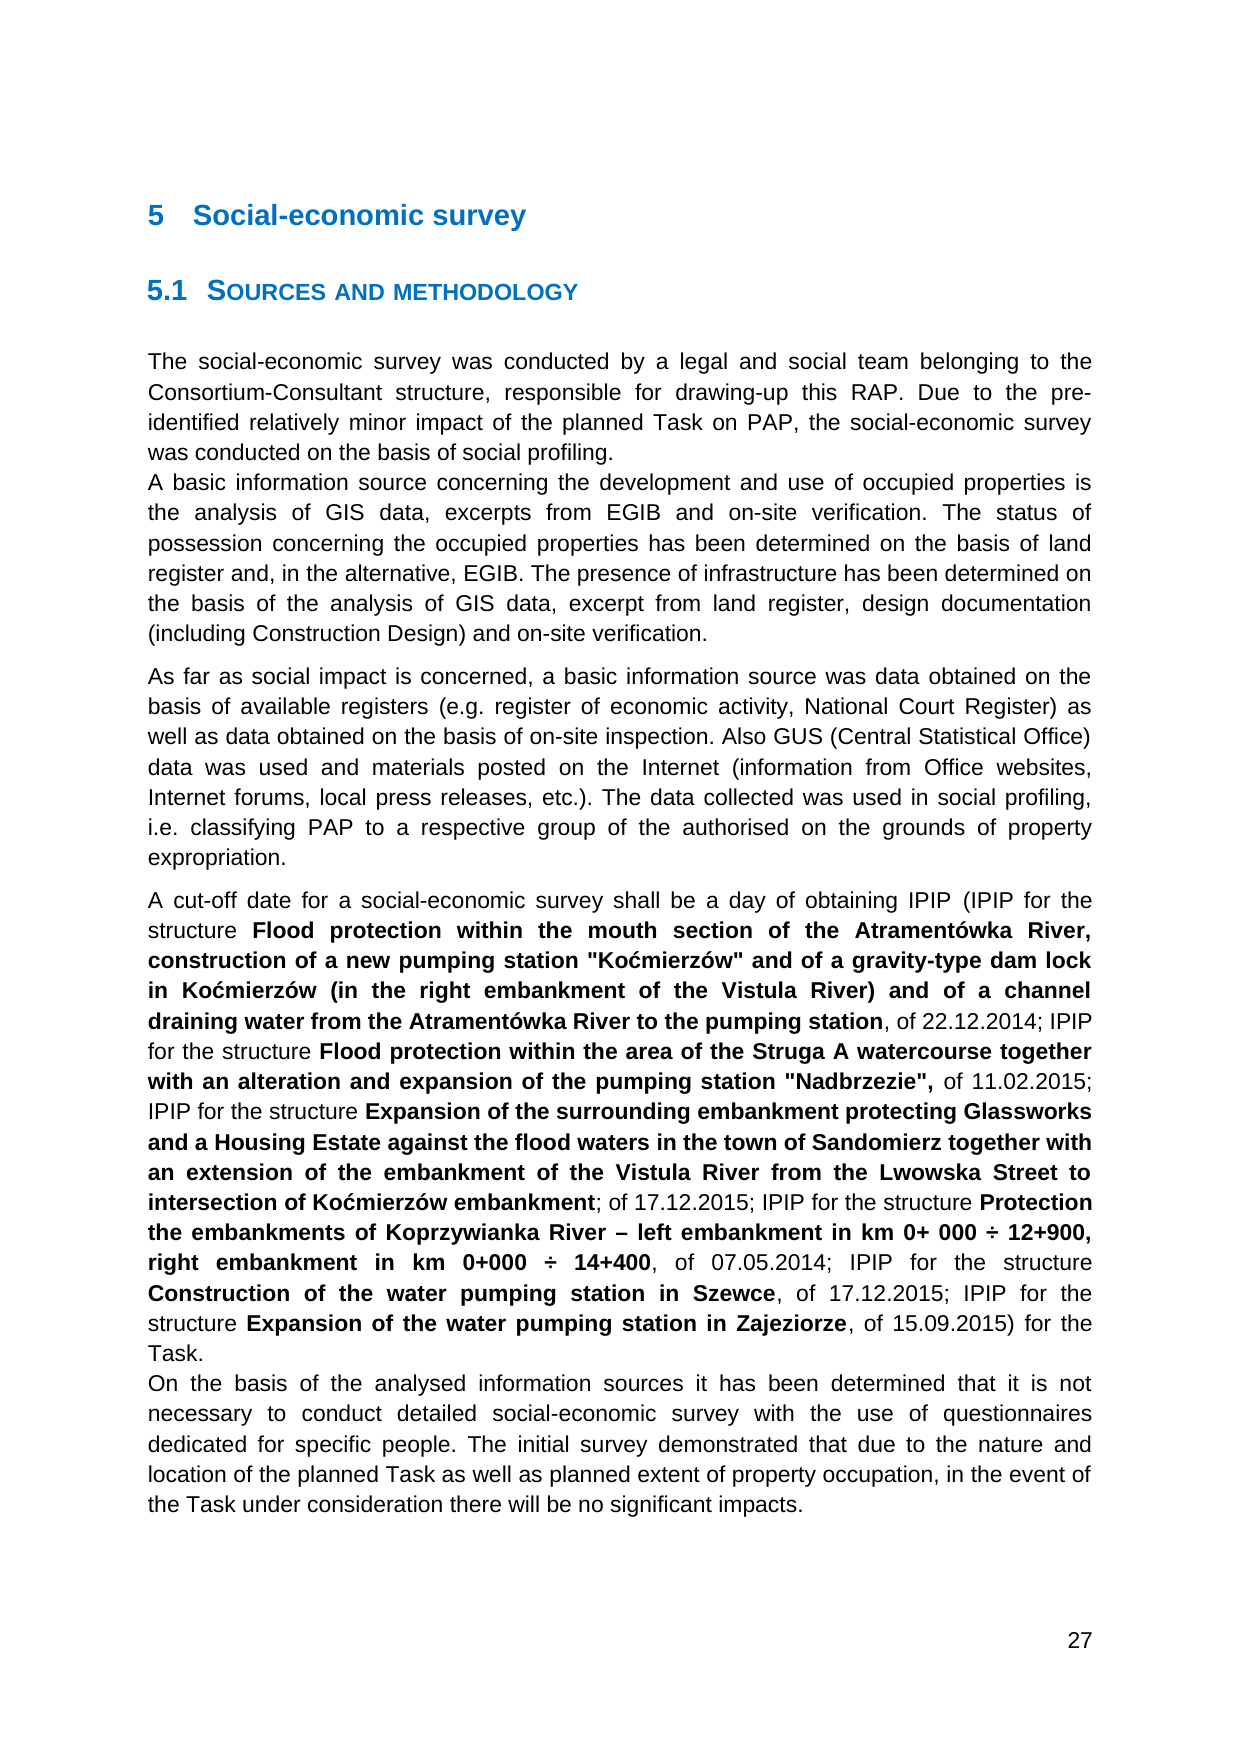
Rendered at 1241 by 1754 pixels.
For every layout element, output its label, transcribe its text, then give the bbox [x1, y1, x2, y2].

text A cut-off date for a social-economic survey shall be a day of obtaining IPIP (IPIP for the structure Flood protection within the mouth section of the Atramentówka River, construction of a new pumping station "Koćmierzów" and of a gravity-type dam lock in Koćmierzów (in the right embankment of the Vistula River) and of a channel draining water from the Atramentówka River to the pumping station, of 22.12.2014; IPIP for the structure Flood protection within the area of the Struga A watercourse together with an alteration and expansion of the pumping station "Nadbrzezie", of 11.02.2015; IPIP for the structure Expansion of the surrounding embankment protecting Glassworks and a Housing Estate against the flood waters in the town of Sandomierz together with an extension of the embankment of the Vistula River from the Lwowska Street to intersection of Koćmierzów embankment; of 17.12.2015; IPIP for the structure Protection the embankments of Koprzywianka River – left embankment in km 0+ 000 ÷ 12+900, right embankment in km 0+000 ÷ 14+400, of 07.05.2014; IPIP for the structure Construction of the water pumping station in Szewce, of 17.12.2015; IPIP for the structure Expansion of the water pumping station in Zajeziorze, of 15.09.2015) for the Task. [148, 887, 1093, 1366]
text On the basis of the analysed information sources it has been determined that it is not necessary to conduct detailed social-economic survey with the use of questionnaires dedicated for specific people. The initial survey demonstrated that due to the nature and location of the planned Task as well as planned extent of property occupation, in the event of the Task under consideration there will be no significant impacts. [148, 1370, 1093, 1517]
text A basic information source concerning the development and use of occupied properties is the analysis of GIS data, excerpts from EGIB and on-site verification. The status of possession concerning the occupied properties has been determined on the basis of land register and, in the alternative, EGIB. The presence of infrastructure has been determined on the basis of the analysis of GIS data, excerpt from land register, design documentation (including Construction Design) and on-site verification. [148, 469, 1093, 646]
subtitle Social-economic survey [148, 198, 1093, 231]
subtitle Sources and methodology [147, 273, 1093, 306]
text The social-economic survey was conducted by a legal and social team belonging to the Consortium-Consultant structure, responsible for drawing-up this RAP. Due to the pre-identified relatively minor impact of the planned Task on PAP, the social-economic survey was conducted on the basis of social profiling. [148, 348, 1093, 465]
text As far as social impact is concerned, a basic information source was data obtained on the basis of available registers (e.g. register of economic activity, National Court Register) as well as data obtained on the basis of on-site inspection. Also GUS (Central Statistical Office) data was used and materials posted on the Internet (information from Office websites, Internet forums, local press releases, etc.). The data collected was used in social profiling, i.e. classifying PAP to a respective group of the authorised on the grounds of property expropriation. [148, 663, 1093, 870]
